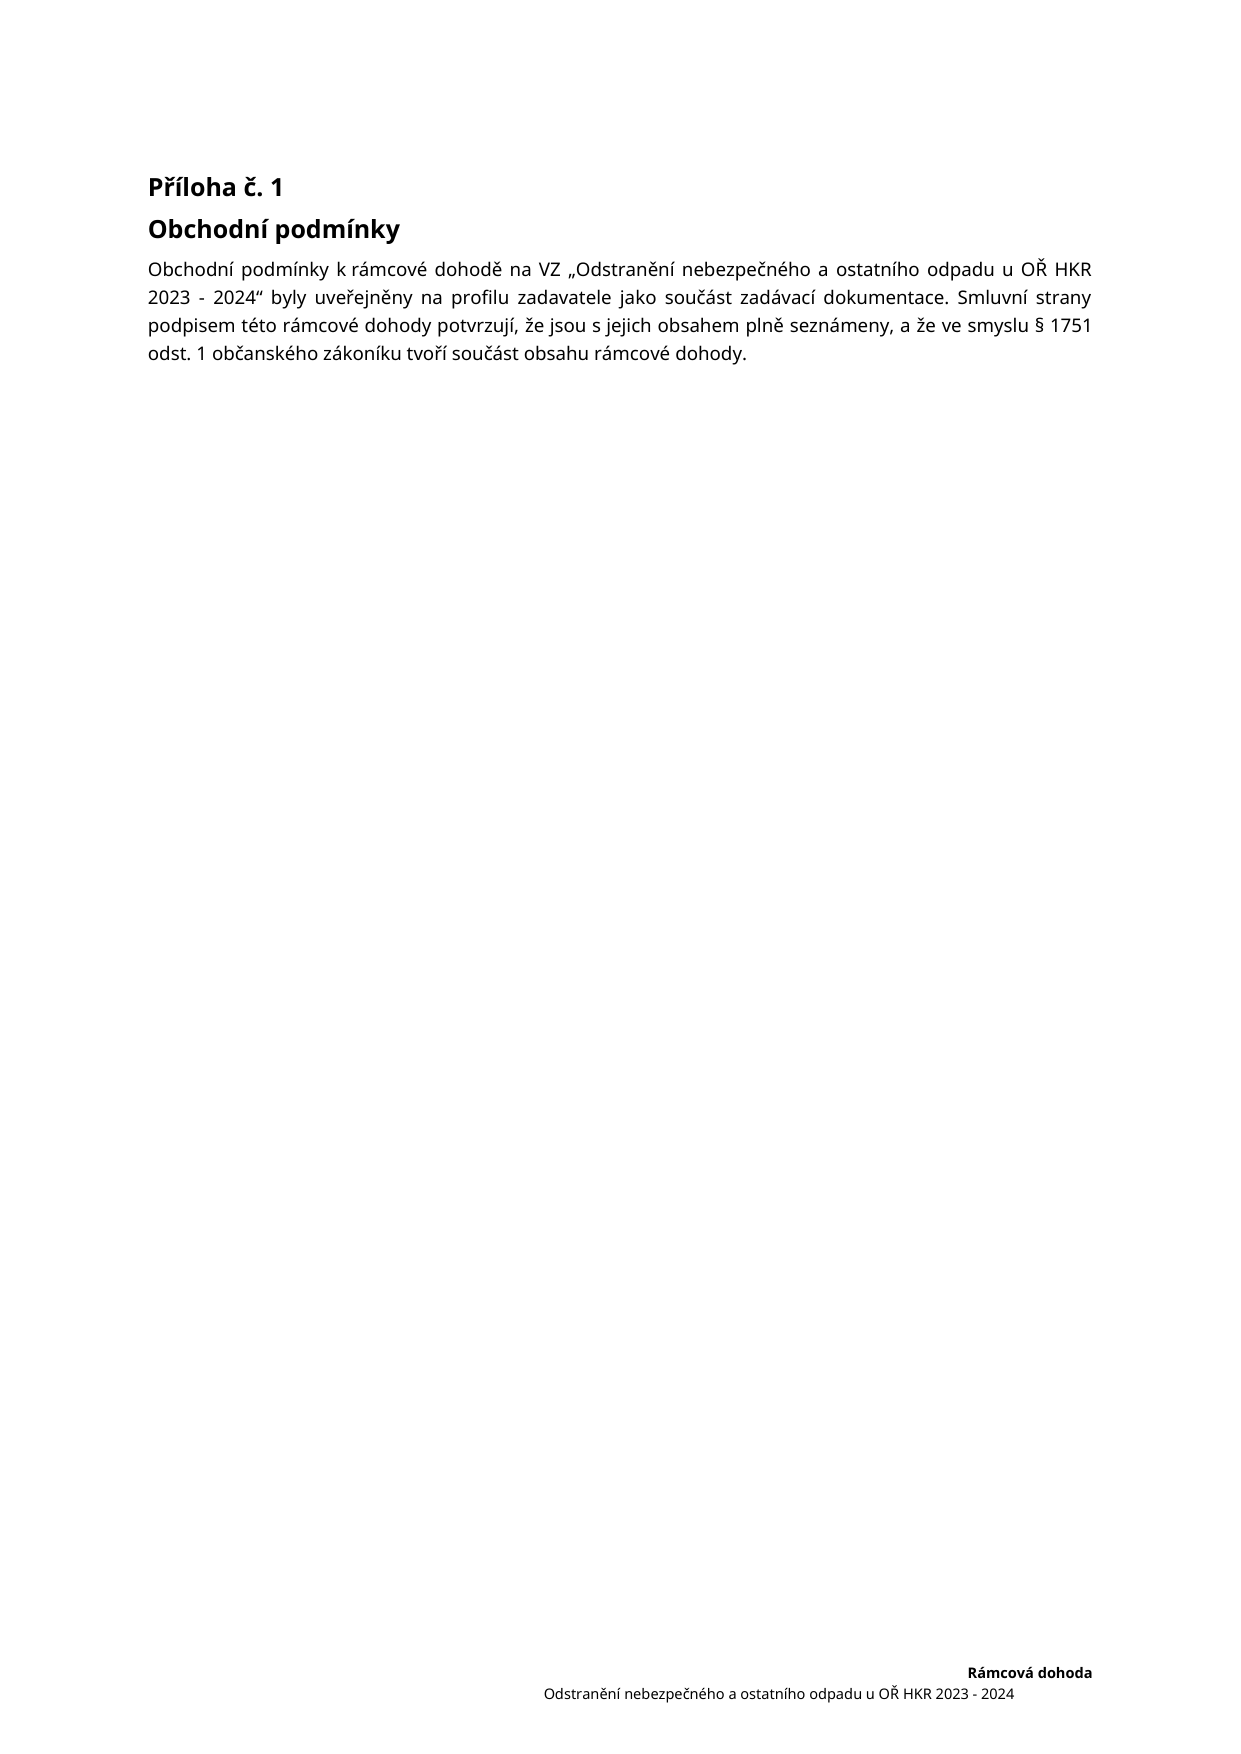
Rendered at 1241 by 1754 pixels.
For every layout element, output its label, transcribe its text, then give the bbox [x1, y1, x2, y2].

text Obchodní podmínky [148, 215, 1093, 244]
text Příloha č. 1 [148, 173, 1093, 202]
text Obchodní podmínky k rámcové dohodě na VZ „Odstranění nebezpečného a ostatního odpadu u OŘ HKR 2023 - 2024“ byly uveřejněny na profilu zadavatele jako součást zadávací dokumentace. Smluvní strany podpisem této rámcové dohody potvrzují, že jsou s jejich obsahem plně seznámeny, a že ve smyslu § 1751 odst. 1 občanského zákoníku tvoří součást obsahu rámcové dohody. [148, 256, 1093, 366]
